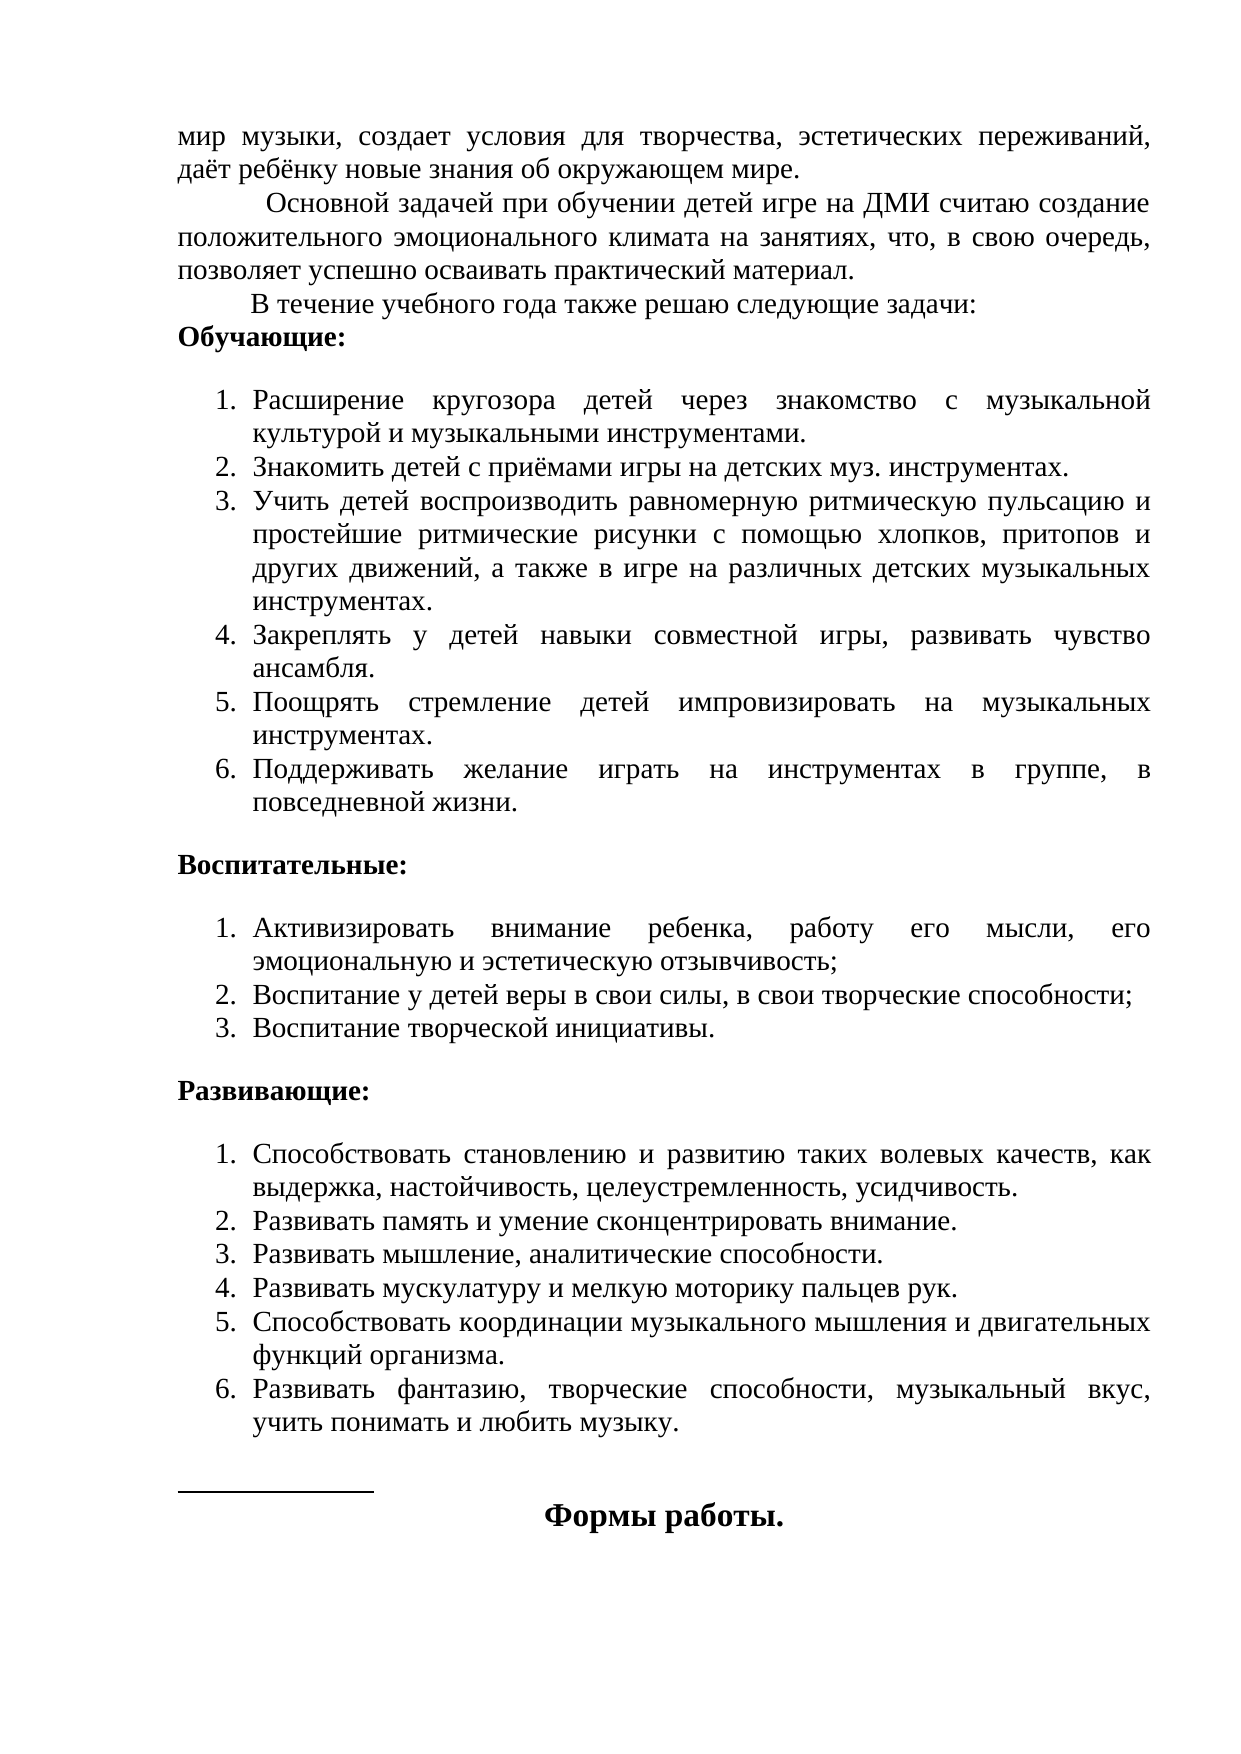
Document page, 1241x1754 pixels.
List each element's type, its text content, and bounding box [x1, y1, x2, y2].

list Способствовать координации музыкального мышления и двигательных функций организма. [215, 1304, 1152, 1371]
text В течение учебного года также решаю следующие задачи: [177, 286, 1152, 319]
list Учить детей воспроизводить равномерную ритмическую пульсацию и простейшие ритмические рисунки с помощью хлопков, притопов и других движений, а также в игре на различных детских музыкальных инструментах. [215, 483, 1152, 617]
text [177, 118, 1152, 185]
list Знакомить детей с приёмами игры на детских муз. инструментах. [215, 449, 1152, 483]
list Развивать память и умение сконцентрировать внимание. [215, 1203, 1152, 1237]
list Способствовать становлению и развитию таких волевых качеств, как выдержка, настойчивость, целеустремленность, усидчивость. [215, 1136, 1152, 1203]
list Воспитание у детей веры в свои силы, в свои творческие способности; [215, 977, 1152, 1011]
list Воспитание творческой инициативы. [215, 1011, 1152, 1044]
text Воспитательные: [177, 847, 1152, 881]
list Активизировать внимание ребенка, работу его мысли, его эмоциональную и эстетическую отзывчивость; [215, 910, 1152, 977]
list Поощрять стремление детей импровизировать на музыкальных инструментах. [215, 684, 1152, 751]
list Расширение кругозора детей через знакомство с музыкальной культурой и музыкальными инструментами. [215, 382, 1152, 449]
text Основной задачей при обучении детей игре на ДМИ считаю создание положительного эмоционального климата на занятиях, что, в свою очередь, позволяет успешно осваивать практический материал. [177, 185, 1152, 286]
list Развивать фантазию, творческие способности, музыкальный вкус, учить понимать и любить музыку. [215, 1371, 1152, 1438]
list Закреплять у детей навыки совместной игры, развивать чувство ансамбля. [215, 617, 1152, 684]
text Обучающие: [177, 319, 1152, 353]
text Развивающие: [177, 1073, 1152, 1107]
text Формы работы. [177, 1495, 1152, 1533]
list Развивать мускулатуру и мелкую моторику пальцев рук. [215, 1270, 1152, 1304]
list Развивать мышление, аналитические способности. [215, 1237, 1152, 1270]
list Поддерживать желание играть на инструментах в группе, в повседневной жизни. [215, 751, 1152, 818]
